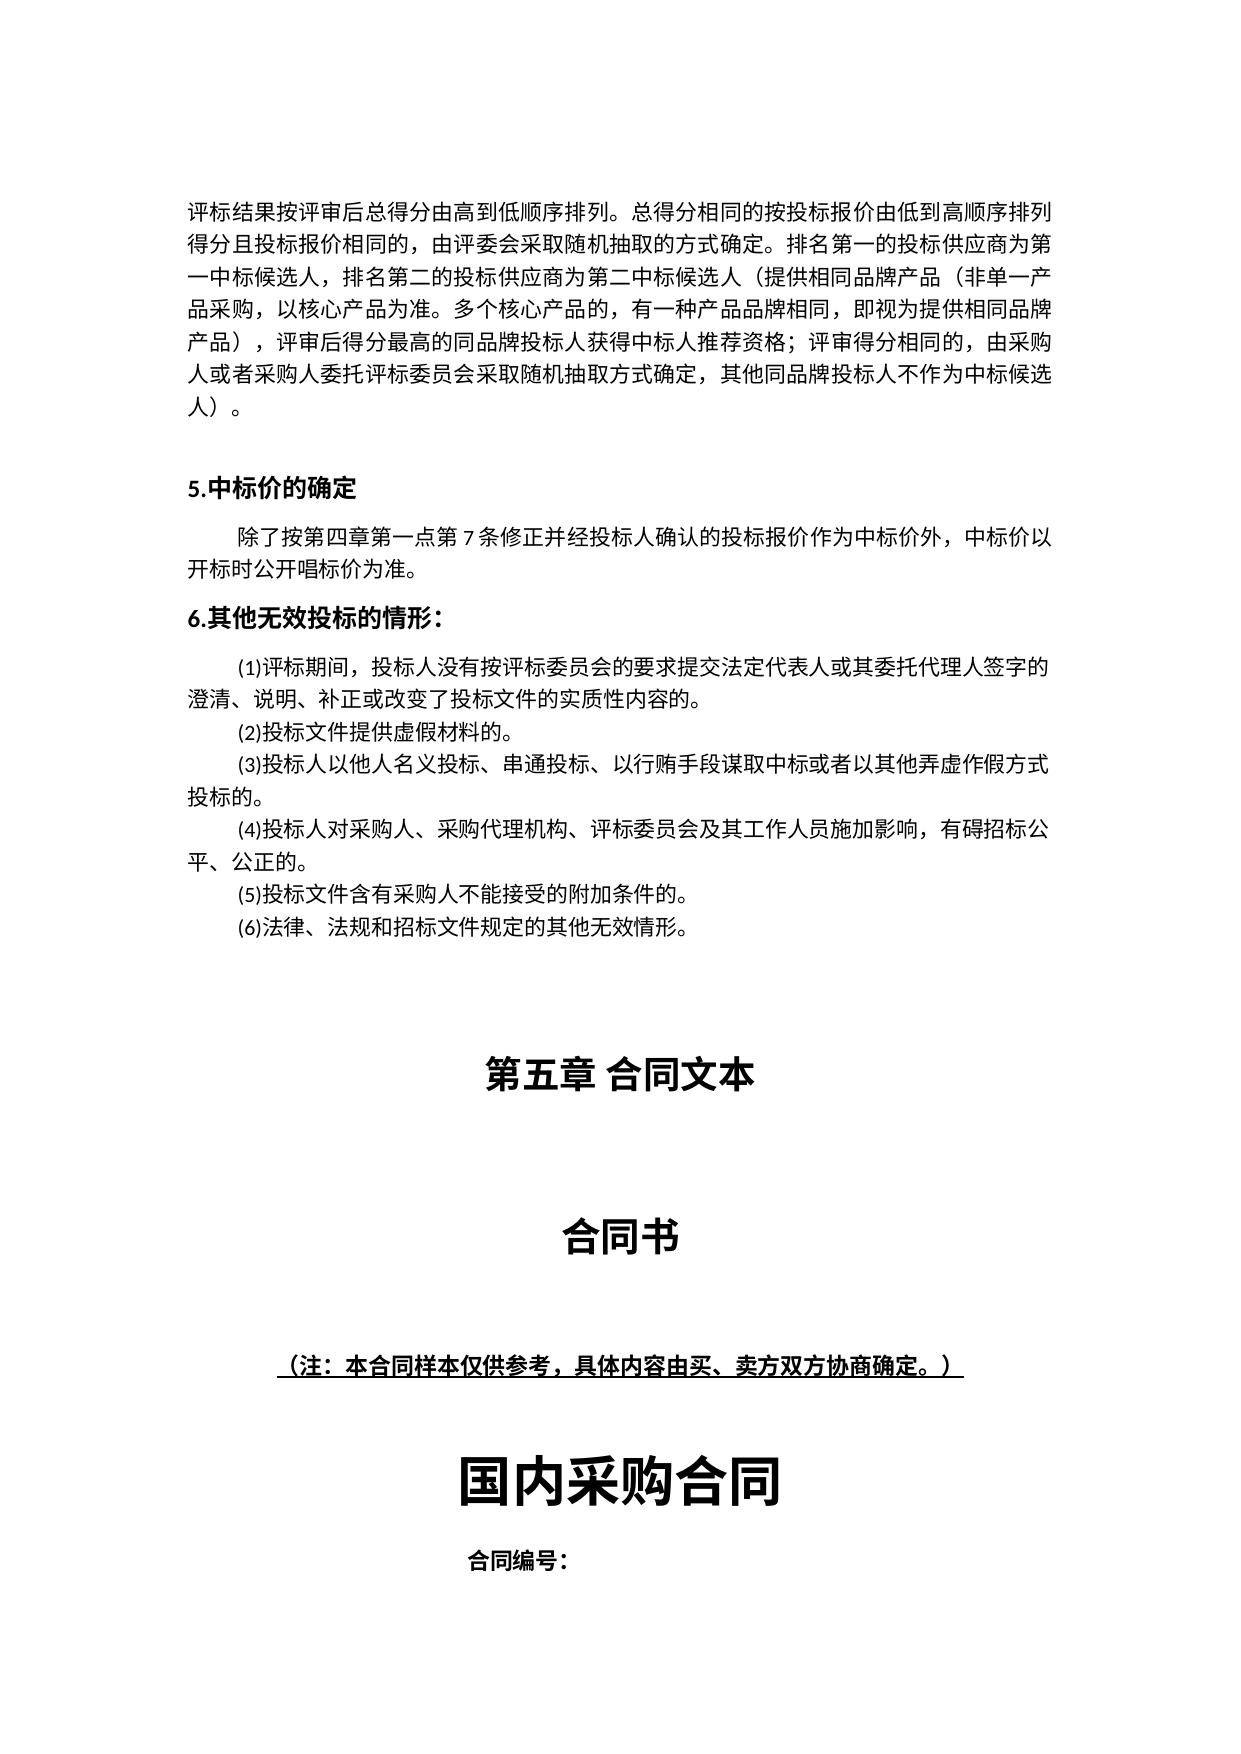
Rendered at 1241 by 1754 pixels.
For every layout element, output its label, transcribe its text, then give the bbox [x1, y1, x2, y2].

text (5)投标文件含有采购人不能接受的附加条件的。 [187, 877, 1053, 909]
text (1)评标期间，投标人没有按评标委员会的要求提交法定代表人或其委托代理人签字的澄清、说明、补正或改变了投标文件的实质性内容的。 [187, 649, 1053, 714]
text (6)法律、法规和招标文件规定的其他无效情形。 [187, 909, 1053, 942]
text （注：本合同样本仅供参考，具体内容由买、卖方双方协商确定。） [187, 1332, 1053, 1397]
text (2)投标文件提供虚假材料的。 [187, 714, 1053, 747]
text 5.中标价的确定 [187, 454, 1053, 519]
text 合同书 [187, 1202, 1053, 1267]
text 第五章 合同文本 [187, 1039, 1053, 1104]
text 6.其他无效投标的情形： [187, 584, 1053, 649]
text 合同编号： [187, 1527, 1053, 1592]
text (4)投标人对采购人、采购代理机构、评标委员会及其工作人员施加影响，有碍招标公平、公正的。 [187, 812, 1053, 877]
text 国内采购合同 [187, 1429, 1053, 1527]
text 除了按第四章第一点第7条修正并经投标人确认的投标报价作为中标价外，中标价以开标时公开唱标价为准。 [187, 519, 1053, 584]
text (3)投标人以他人名义投标、串通投标、以行贿手段谋取中标或者以其他弄虚作假方式投标的。 [187, 747, 1053, 812]
text 评标结果按评审后总得分由高到低顺序排列。总得分相同的按投标报价由低到高顺序排列。得分且投标报价相同的，由评委会采取随机抽取的方式确定。排名第一的投标供应商为第一中标候选人，排名第二的投标供应商为第二中标候选人（提供相同品牌产品（非单一产品采购，以核心产品为准。多个核心产品的，有一种产品品牌相同，即视为提供相同品牌产品），评审后得分最高的同品牌投标人获得中标人推荐资格；评审得分相同的，由采购人或者采购人委托评标委员会采取随机抽取方式确定，其他同品牌投标人不作为中标候选人）。 [187, 194, 1053, 422]
